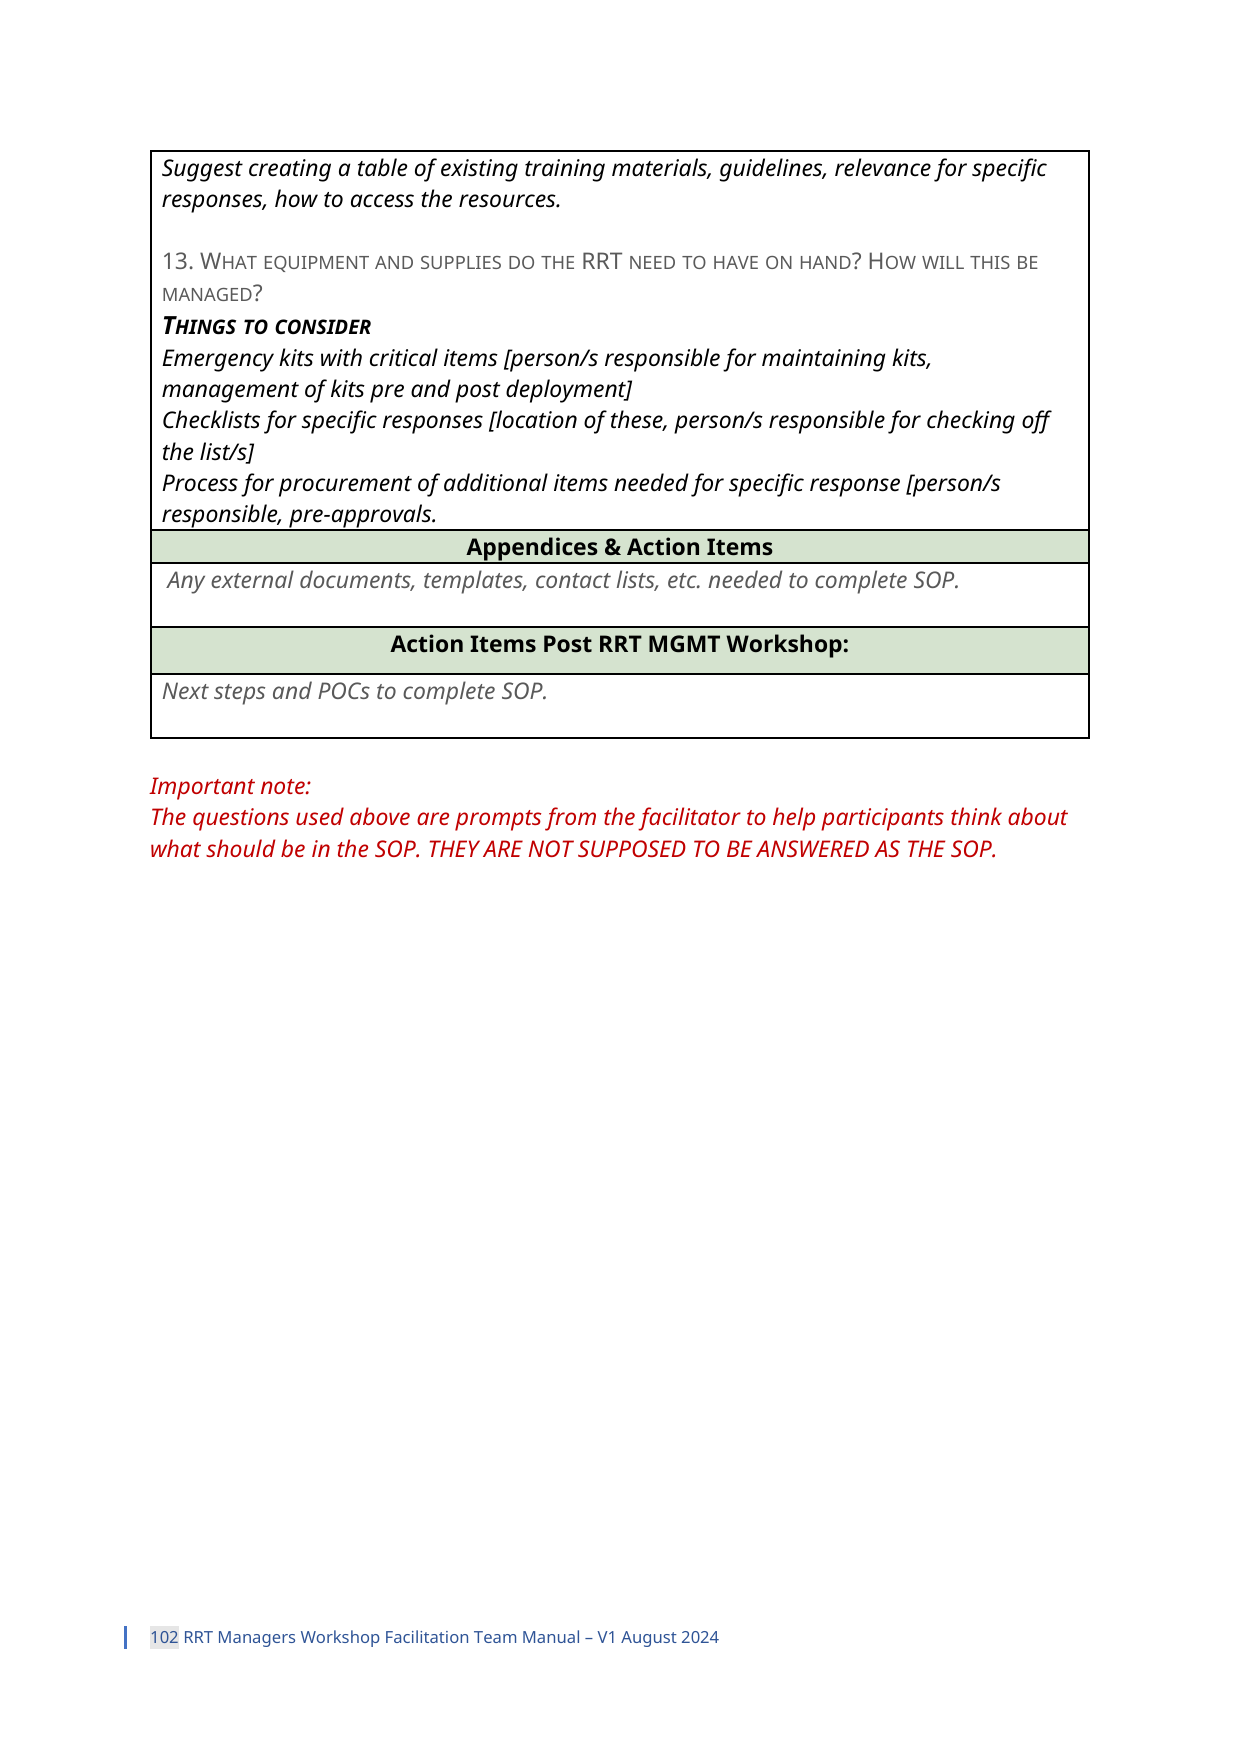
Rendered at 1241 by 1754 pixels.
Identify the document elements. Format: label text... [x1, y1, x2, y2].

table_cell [152, 152, 1088, 529]
table_cell Next steps and POCs to complete SOP. [152, 675, 1088, 737]
text Important note: [150, 770, 1090, 801]
table_cell Any external documents, templates, contact lists, etc. needed to complete SOP. [152, 564, 1088, 626]
text The questions used above are prompts from the facilitator to help participants think about what should be in the SOP. THEY ARE NOT SUPPOSED TO BE ANSWERED AS THE SOP. [150, 801, 1090, 864]
table_cell Appendices & Action Items [152, 531, 1088, 562]
table_cell Action Items Post RRT MGMT Workshop: [152, 628, 1088, 673]
